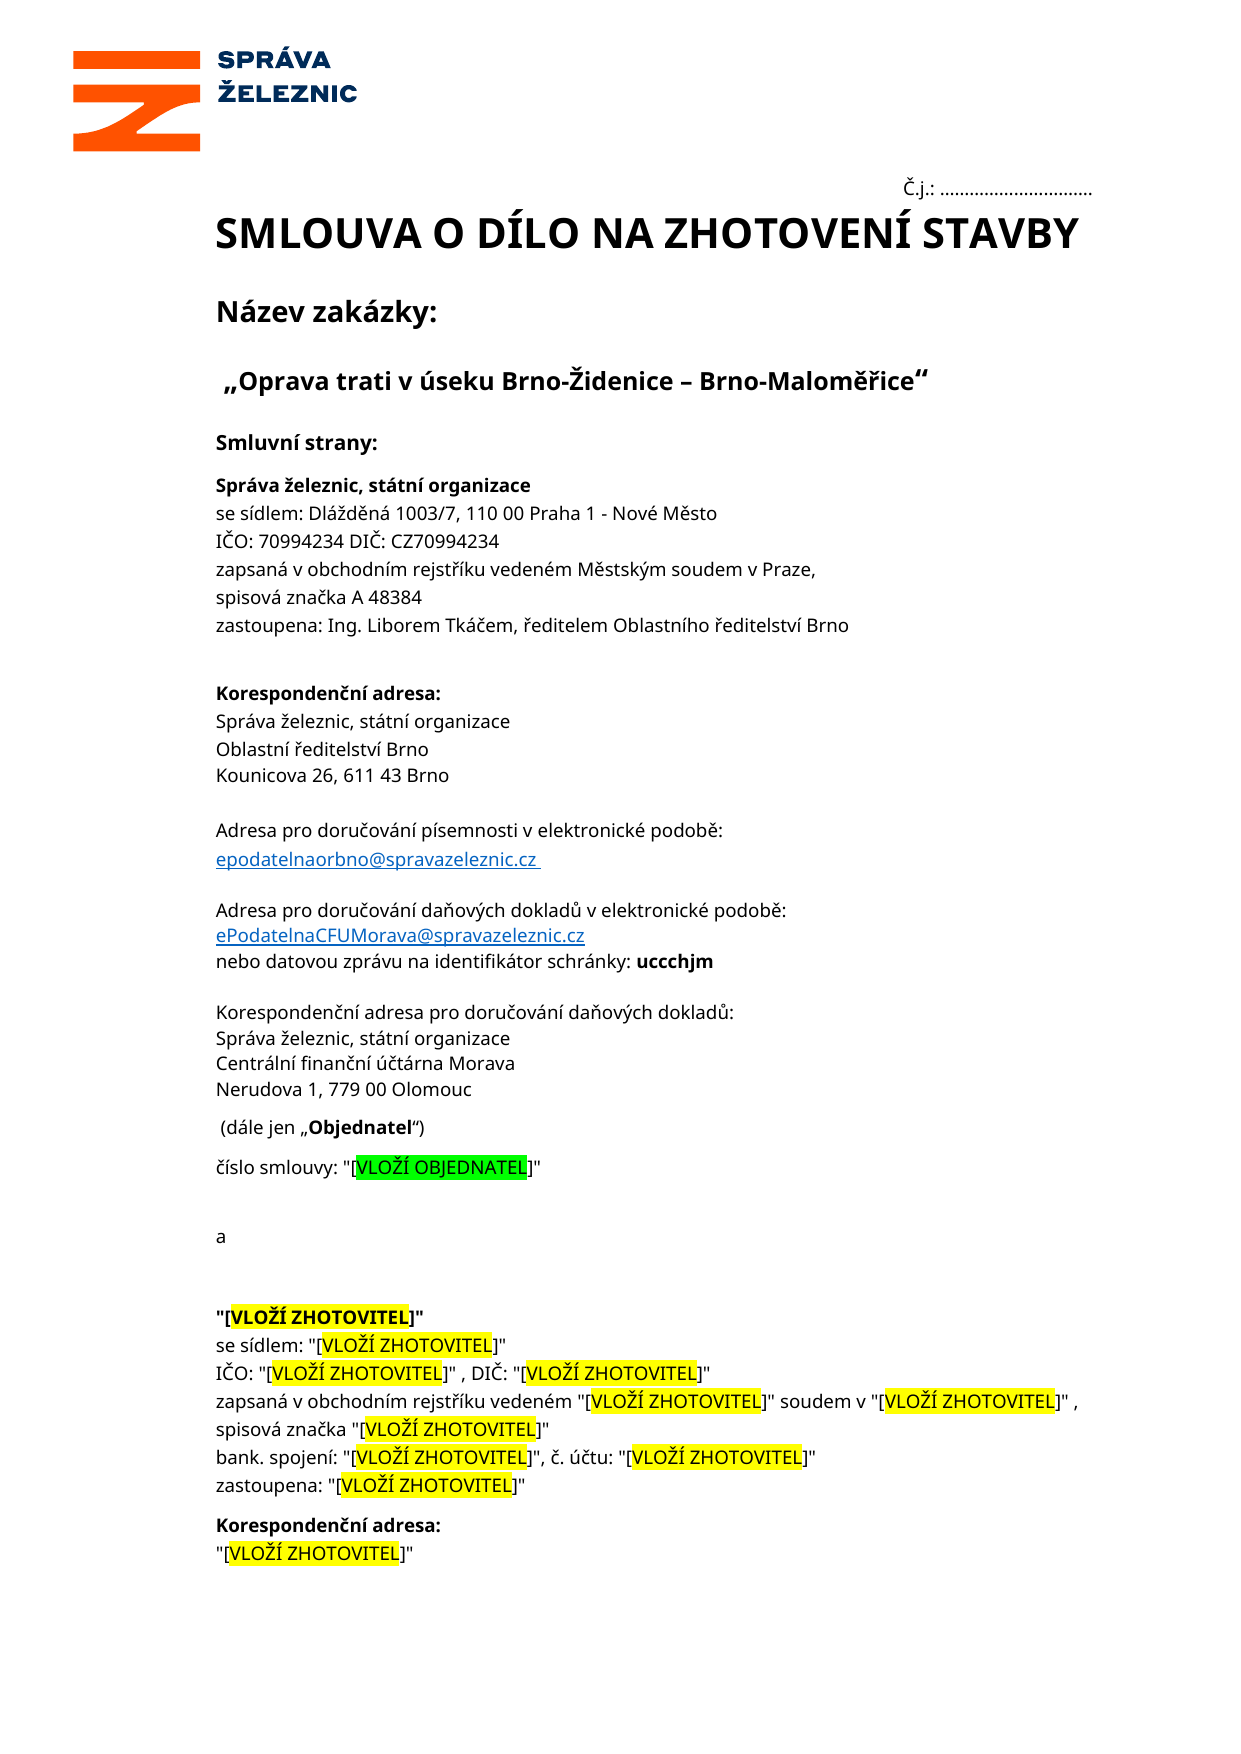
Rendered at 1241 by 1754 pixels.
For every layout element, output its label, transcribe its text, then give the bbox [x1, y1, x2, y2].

text číslo smlouvy: "[VLOŽÍ OBJEDNATEL]" [216, 1154, 1093, 1180]
text spisová značka "[VLOŽÍ ZHOTOVITEL]" [216, 1416, 365, 1442]
text zapsaná v obchodním rejstříku vedeném Městským soudem v Praze, [216, 556, 1093, 582]
text (dále jen „Objednatel“) [216, 1114, 1093, 1139]
text Správa železnic, státní organizace [216, 709, 1093, 734]
text „Oprava trati v úseku Brno-Židenice – Brno-Maloměřice“ [216, 359, 1093, 399]
text se sídlem: Dlážděná 1003/7, 110 00 Praha 1 - Nové Město [216, 500, 1093, 526]
text Název zakázky: [216, 291, 1093, 331]
text ePodatelnaCFUMorava@spravazeleznic.cz [216, 923, 1093, 948]
text zastoupena: "[VLOŽÍ ZHOTOVITEL]" [216, 1472, 341, 1498]
text Adresa pro doručování daňových dokladů v elektronické podobě: [216, 897, 1093, 923]
text Centrální finanční účtárna Morava [216, 1050, 1093, 1076]
text IČO: 70994234 DIČ: CZ70994234 [216, 528, 1093, 553]
text Korespondenční adresa: [216, 1513, 1093, 1538]
text Správa železnic, státní organizace [216, 472, 1093, 497]
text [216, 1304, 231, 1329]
text spisová značka A 48384 [216, 584, 1093, 609]
text Nerudova 1, 779 00 Olomouc [216, 1076, 1093, 1101]
text zastoupena: "[VLOŽÍ ZHOTOVITEL]" [512, 1472, 1093, 1498]
text "[VLOŽÍ ZHOTOVITEL]" [399, 1541, 1093, 1566]
text a [216, 1223, 1093, 1248]
text Korespondenční adresa pro doručování daňových dokladů: [216, 999, 1093, 1025]
text zapsaná v obchodním rejstříku vedeném "[VLOŽÍ ZHOTOVITEL]" soudem v "[VLOŽÍ ZHOTOVITEL]" , [216, 1388, 591, 1414]
text Správa železnic, státní organizace [216, 1025, 1093, 1050]
text se sídlem: "[VLOŽÍ ZHOTOVITEL]" [492, 1332, 1093, 1358]
text Oblastní ředitelství Brno [216, 737, 1093, 762]
text IČO: "[VLOŽÍ ZHOTOVITEL]" , DIČ: "[VLOŽÍ ZHOTOVITEL]" [697, 1360, 1093, 1386]
text bank. spojení: "[VLOŽÍ ZHOTOVITEL]", č. účtu: "[VLOŽÍ ZHOTOVITEL]" [802, 1444, 1093, 1470]
text zastoupena: Ing. Liborem Tkáčem, ředitelem Oblastního ředitelství Brno [216, 612, 1093, 638]
text Korespondenční adresa: [216, 681, 1093, 706]
text Kounicova 26, 611 43 Brno [216, 762, 1093, 788]
text se sídlem: "[VLOŽÍ ZHOTOVITEL]" [216, 1332, 322, 1358]
text Smluvní strany: [216, 428, 1093, 457]
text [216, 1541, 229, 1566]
text Adresa pro doručování písemnosti v elektronické podobě: [216, 817, 1093, 842]
text epodatelnaorbno@spravazeleznic.cz [216, 846, 1093, 872]
text nebo datovou zprávu na identifikátor schránky: uccchjm [216, 948, 1093, 974]
text "[VLOŽÍ ZHOTOVITEL]" [409, 1304, 1093, 1329]
text Č.j.: …………………………. [216, 176, 1093, 201]
text SMLOUVA O DÍLO NA ZHOTOVENÍ STAVBY [216, 203, 1093, 260]
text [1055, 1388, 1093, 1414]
text spisová značka "[VLOŽÍ ZHOTOVITEL]" [536, 1416, 1093, 1442]
